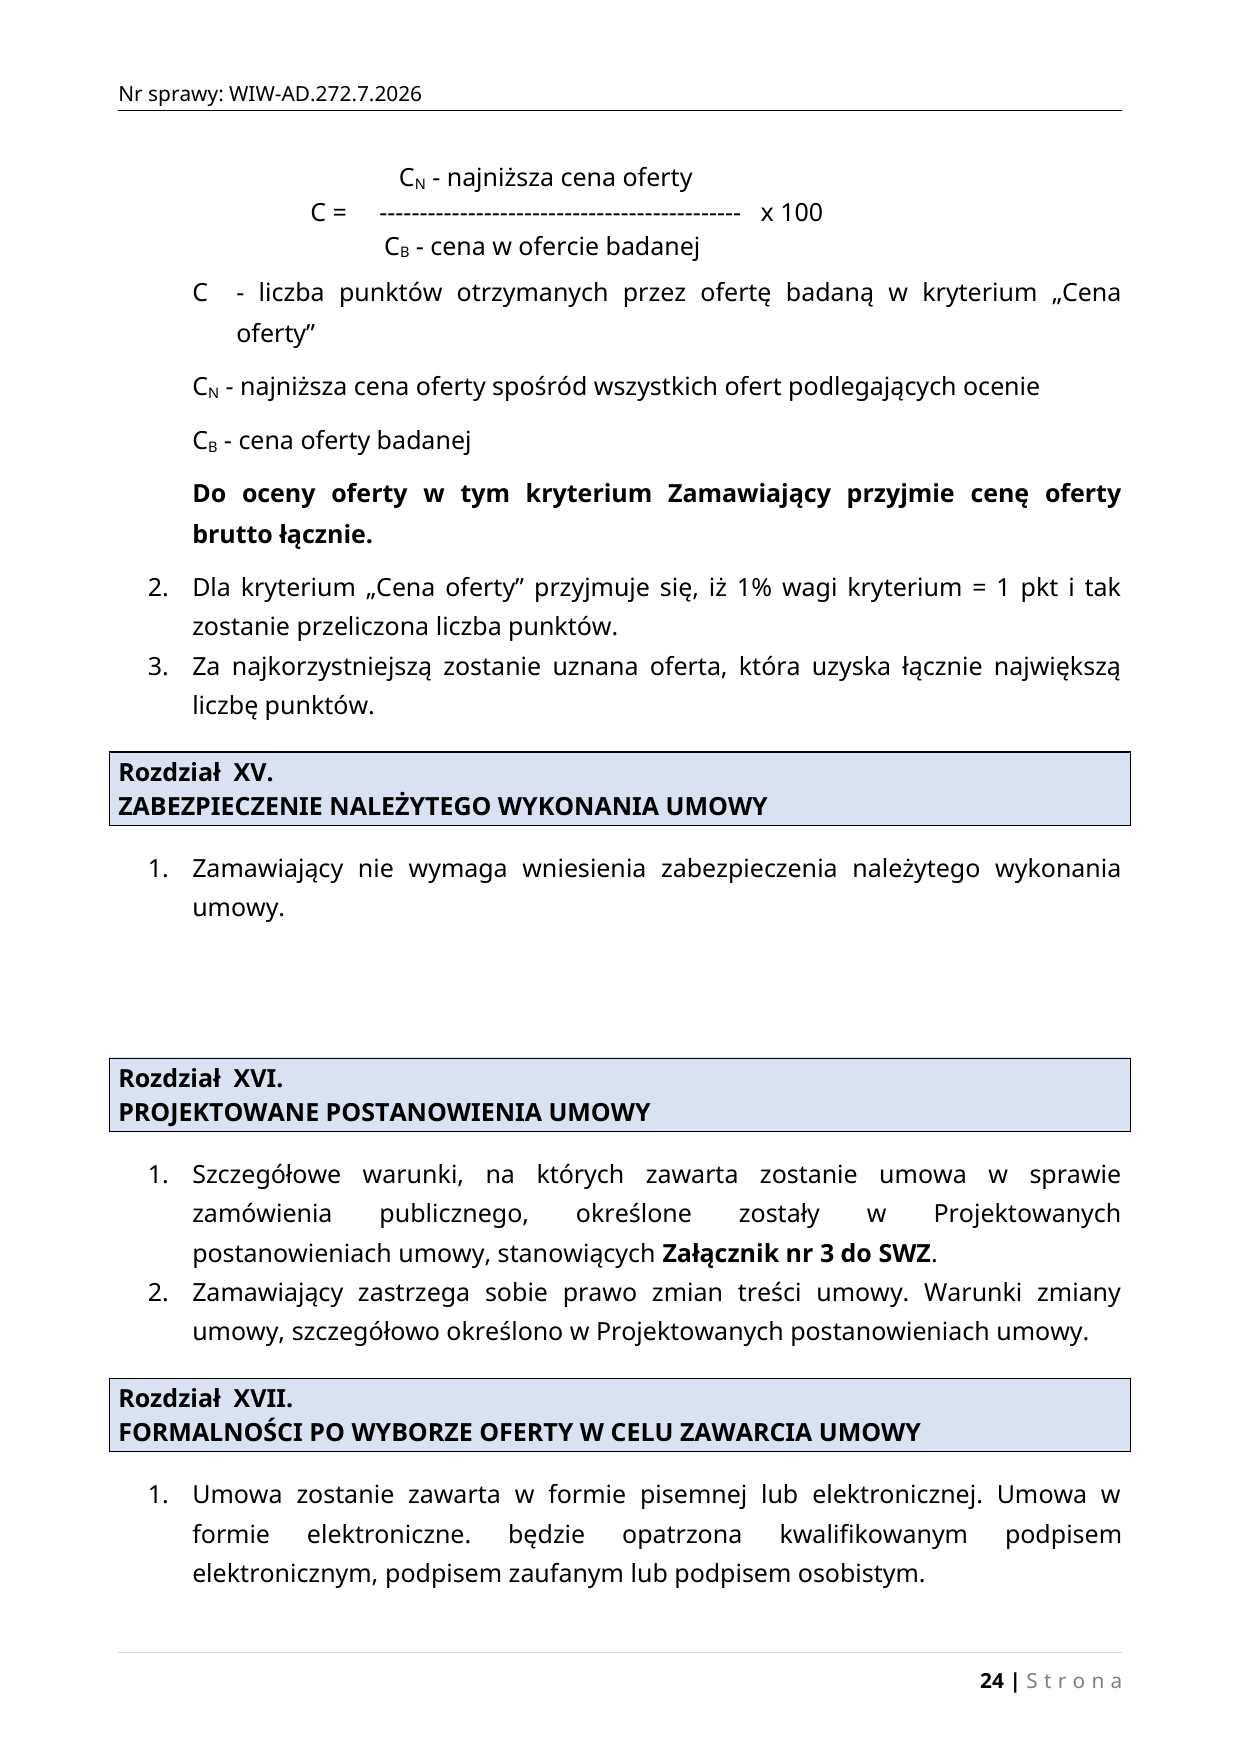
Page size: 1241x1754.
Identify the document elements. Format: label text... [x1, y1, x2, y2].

list Dla kryterium „Cena oferty” przyjmuje się, iż 1% wagi kryterium = 1 pkt i tak zostanie przeliczona liczba punktów. [148, 570, 1122, 643]
subtitle PROJEKTOWANE POSTANOWIENIA UMOWY [110, 1059, 1130, 1131]
text Do oceny oferty w tym kryterium Zamawiający przyjmie cenę oferty brutto łącznie. [192, 476, 1122, 551]
text C = --------------------------------------------- x 100 [153, 194, 1122, 228]
text CN - najniższa cena oferty [258, 160, 1122, 194]
text CN - najniższa cena oferty spośród wszystkich ofert podlegających ocenie [192, 369, 1122, 403]
subtitle ZABEZPIECZENIE NALEŻYTEGO WYKONANIA UMOWY [110, 753, 1130, 825]
list Zamawiający zastrzega sobie prawo zmian treści umowy. Warunki zmiany umowy, szczegółowo określono w Projektowanych postanowieniach umowy. [148, 1274, 1122, 1348]
list Szczegółowe warunki, na których zawarta zostanie umowa w sprawie zamówienia publicznego, określone zostały w Projektowanych postanowieniach umowy, stanowiących Załącznik nr 3 do SWZ. [148, 1157, 1122, 1269]
list Umowa zostanie zawarta w formie pisemnej lub elektronicznej. Umowa w formie elektroniczne. będzie opatrzona kwalifikowanym podpisem elektronicznym, podpisem zaufanym lub podpisem osobistym. [148, 1477, 1122, 1589]
text CB - cena w ofercie badanej [183, 228, 1122, 262]
text CB - cena oferty badanej [192, 422, 1122, 456]
list Za najkorzystniejszą zostanie uznana oferta, która uzyska łącznie największą liczbę punktów. [148, 648, 1122, 721]
subtitle FORMALNOŚCI PO WYBORZE OFERTY W CELU ZAWARCIA UMOWY [110, 1379, 1130, 1451]
list Zamawiający nie wymaga wniesienia zabezpieczenia należytego wykonania umowy. [148, 851, 1122, 924]
text C - liczba punktów otrzymanych przez ofertę badaną w kryterium „Cena oferty” [192, 275, 1122, 350]
